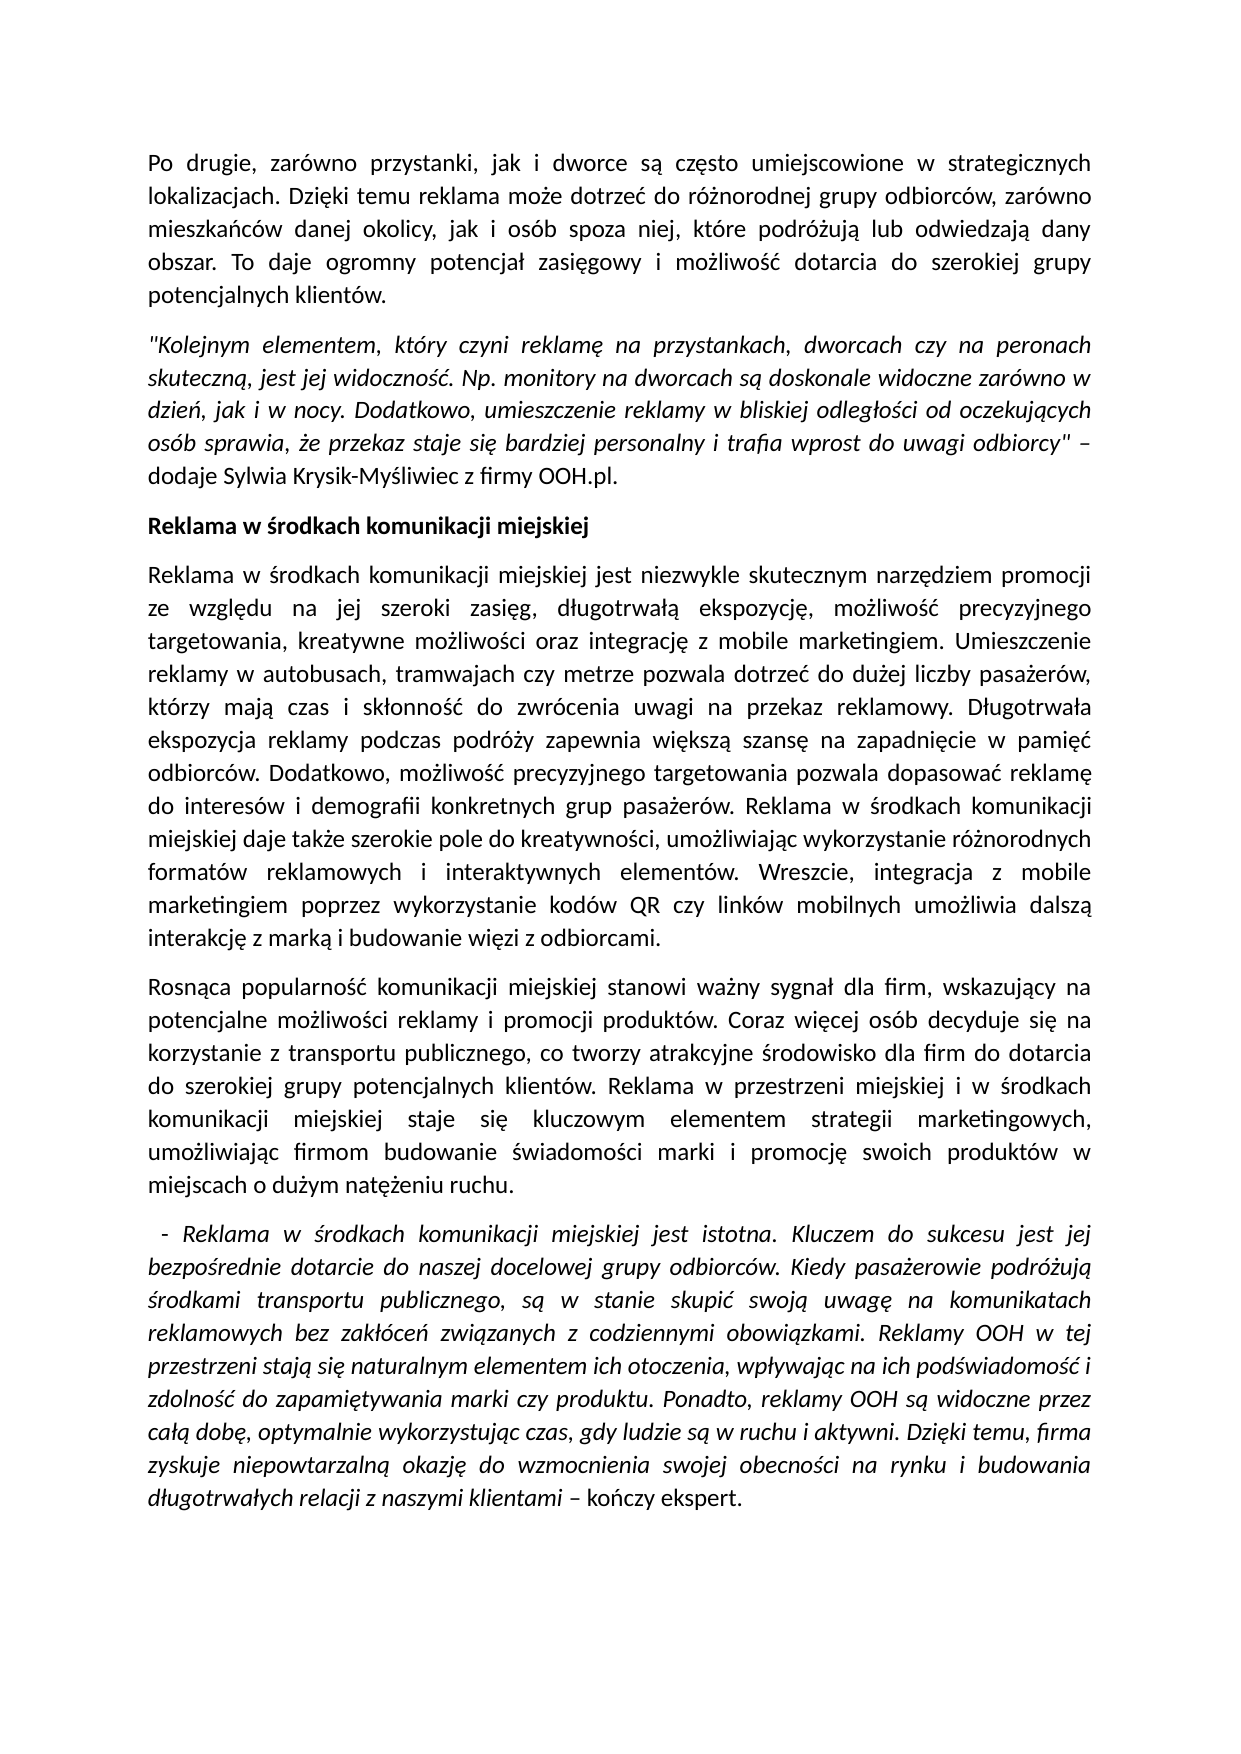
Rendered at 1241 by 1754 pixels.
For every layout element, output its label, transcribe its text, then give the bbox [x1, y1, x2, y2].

text "Kolejnym elementem, który czyni reklamę na przystankach, dworcach czy na peronach skuteczną, jest jej widoczność. Np. monitory na dworcach są doskonale widoczne zarówno w dzień, jak i w nocy. Dodatkowo, umieszczenie reklamy w bliskiej odległości od oczekujących osób sprawia, że przekaz staje się bardziej personalny i trafia wprost do uwagi odbiorcy" – dodaje Sylwia Krysik-Myśliwiec z firmy OOH.pl. [148, 329, 1093, 491]
text Reklama w środkach komunikacji miejskiej [148, 510, 1093, 541]
text Po drugie, zarówno przystanki, jak i dworce są często umiejscowione w strategicznych lokalizacjach. Dzięki temu reklama może dotrzeć do różnorodnej grupy odbiorców, zarówno mieszkańców danej okolicy, jak i osób spoza niej, które podróżują lub odwiedzają dany obszar. To daje ogromny potencjał zasięgowy i możliwość dotarcia do szerokiej grupy potencjalnych klientów. [148, 148, 1093, 310]
text Reklama w środkach komunikacji miejskiej jest niezwykle skutecznym narzędziem promocji ze względu na jej szeroki zasięg, długotrwałą ekspozycję, możliwość precyzyjnego targetowania, kreatywne możliwości oraz integrację z mobile marketingiem. Umieszczenie reklamy w autobusach, tramwajach czy metrze pozwala dotrzeć do dużej liczby pasażerów, którzy mają czas i skłonność do zwrócenia uwagi na przekaz reklamowy. Długotrwała ekspozycja reklamy podczas podróży zapewnia większą szansę na zapadnięcie w pamięć odbiorców. Dodatkowo, możliwość precyzyjnego targetowania pozwala dopasować reklamę do interesów i demografii konkretnych grup pasażerów. Reklama w środkach komunikacji miejskiej daje także szerokie pole do kreatywności, umożliwiając wykorzystanie różnorodnych formatów reklamowych i interaktywnych elementów. Wreszcie, integracja z mobile marketingiem poprzez wykorzystanie kodów QR czy linków mobilnych umożliwia dalszą interakcję z marką i budowanie więzi z odbiorcami. [148, 560, 1093, 952]
text - Reklama w środkach komunikacji miejskiej jest istotna. Kluczem do sukcesu jest jej bezpośrednie dotarcie do naszej docelowej grupy odbiorców. Kiedy pasażerowie podróżują środkami transportu publicznego, są w stanie skupić swoją uwagę na komunikatach reklamowych bez zakłóceń związanych z codziennymi obowiązkami. Reklamy OOH w tej przestrzeni stają się naturalnym elementem ich otoczenia, wpływając na ich podświadomość i zdolność do zapamiętywania marki czy produktu. Ponadto, reklamy OOH są widoczne przez całą dobę, optymalnie wykorzystując czas, gdy ludzie są w ruchu i aktywni. Dzięki temu, firma zyskuje niepowtarzalną okazję do wzmocnienia swojej obecności na rynku i budowania długotrwałych relacji z naszymi klientami – kończy ekspert. [148, 1218, 1093, 1512]
text Rosnąca popularność komunikacji miejskiej stanowi ważny sygnał dla firm, wskazujący na potencjalne możliwości reklamy i promocji produktów. Coraz więcej osób decyduje się na korzystanie z transportu publicznego, co tworzy atrakcyjne środowisko dla firm do dotarcia do szerokiej grupy potencjalnych klientów. Reklama w przestrzeni miejskiej i w środkach komunikacji miejskiej staje się kluczowym elementem strategii marketingowych, umożliwiając firmom budowanie świadomości marki i promocję swoich produktów w miejscach o dużym natężeniu ruchu. [148, 971, 1093, 1199]
